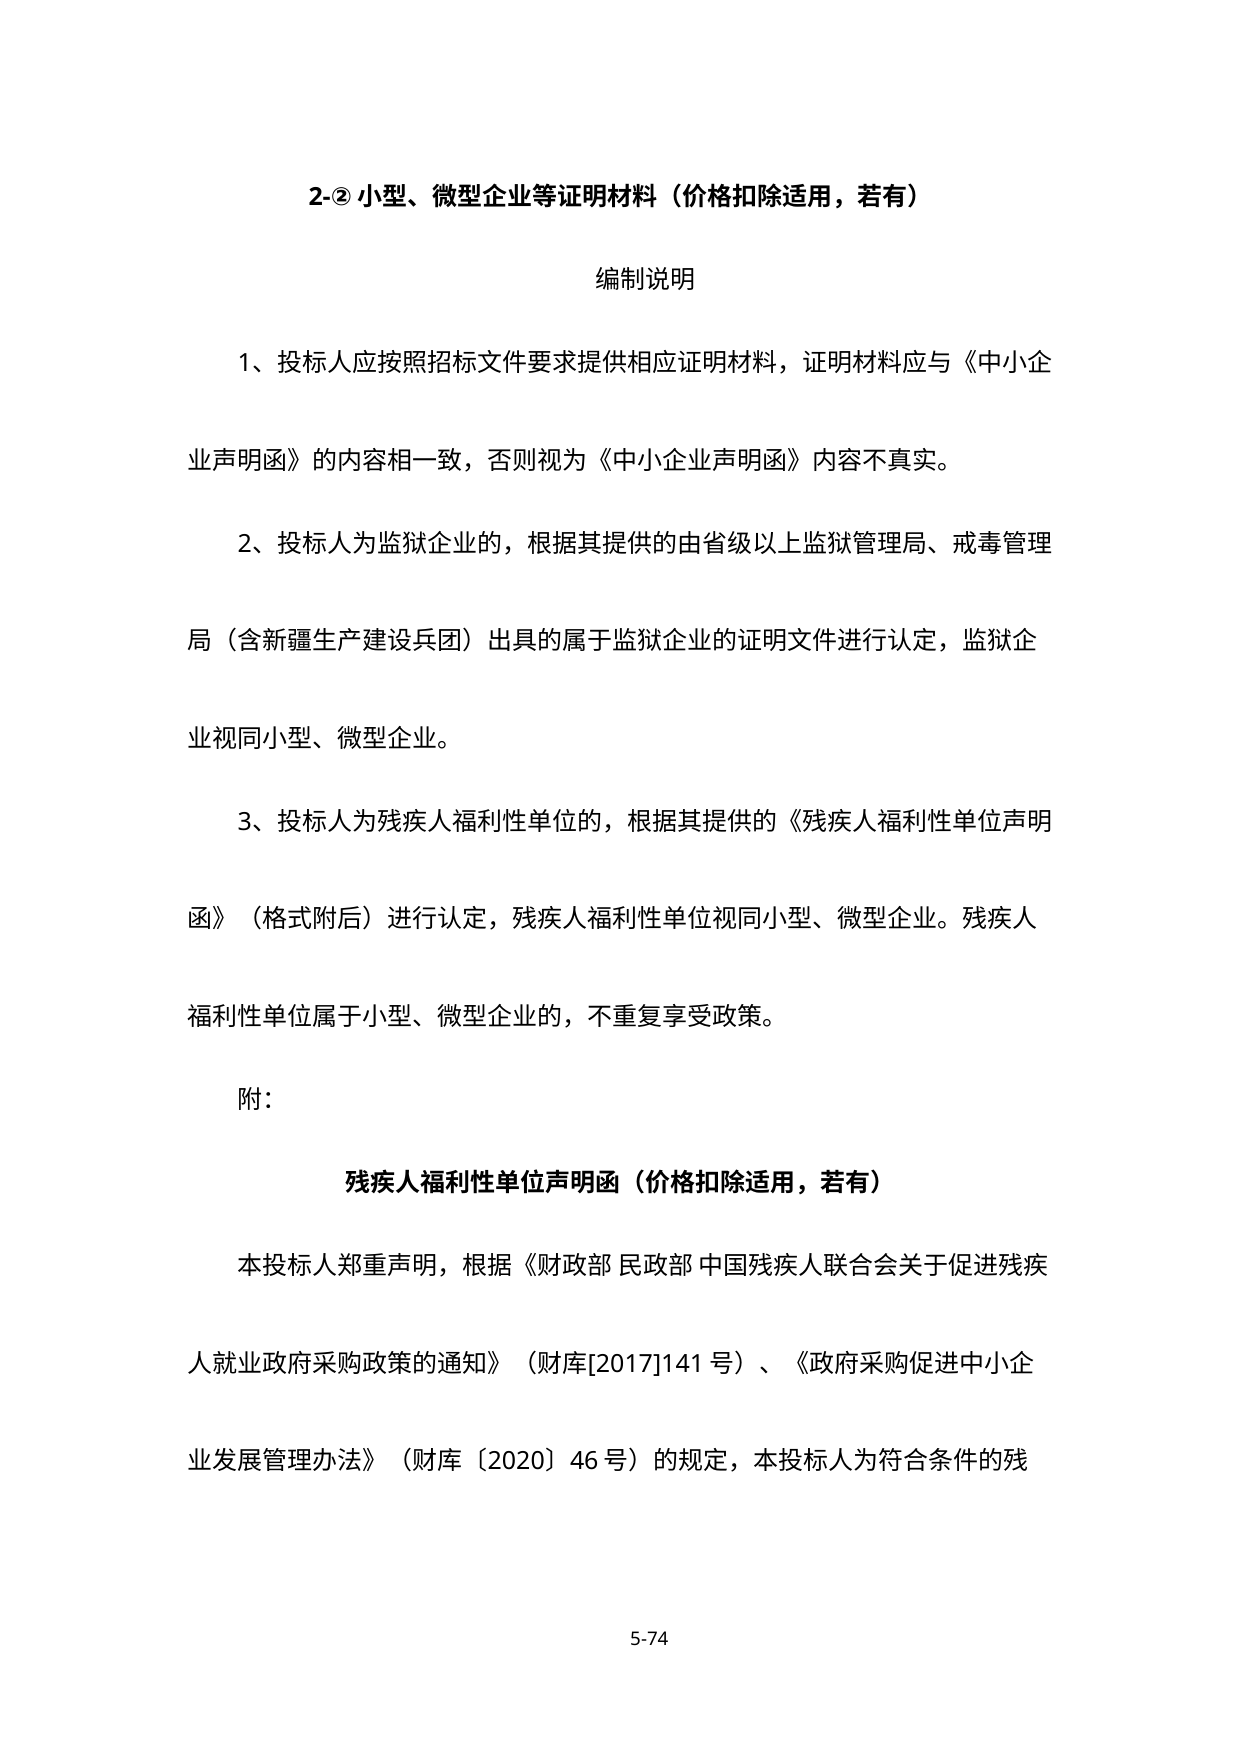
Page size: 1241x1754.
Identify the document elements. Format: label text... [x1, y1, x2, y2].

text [187, 1231, 1053, 1491]
text 2-②小型、微型企业等证明材料（价格扣除适用，若有） [187, 162, 1053, 227]
text 附： [187, 1065, 1053, 1130]
text 残疾人福利性单位声明函（价格扣除适用，若有） [187, 1148, 1053, 1213]
text 1、投标人应按照招标文件要求提供相应证明材料，证明材料应与《中小企业声明函》的内容相一致，否则视为《中小企业声明函》内容不真实。 [187, 328, 1053, 491]
text 编制说明 [187, 245, 1053, 310]
text 3、投标人为残疾人福利性单位的，根据其提供的《残疾人福利性单位声明函》（格式附后）进行认定，残疾人福利性单位视同小型、微型企业。残疾人福利性单位属于小型、微型企业的，不重复享受政策。 [187, 787, 1053, 1047]
text 2、投标人为监狱企业的，根据其提供的由省级以上监狱管理局、戒毒管理局（含新疆生产建设兵团）出具的属于监狱企业的证明文件进行认定，监狱企业视同小型、微型企业。 [187, 509, 1053, 769]
